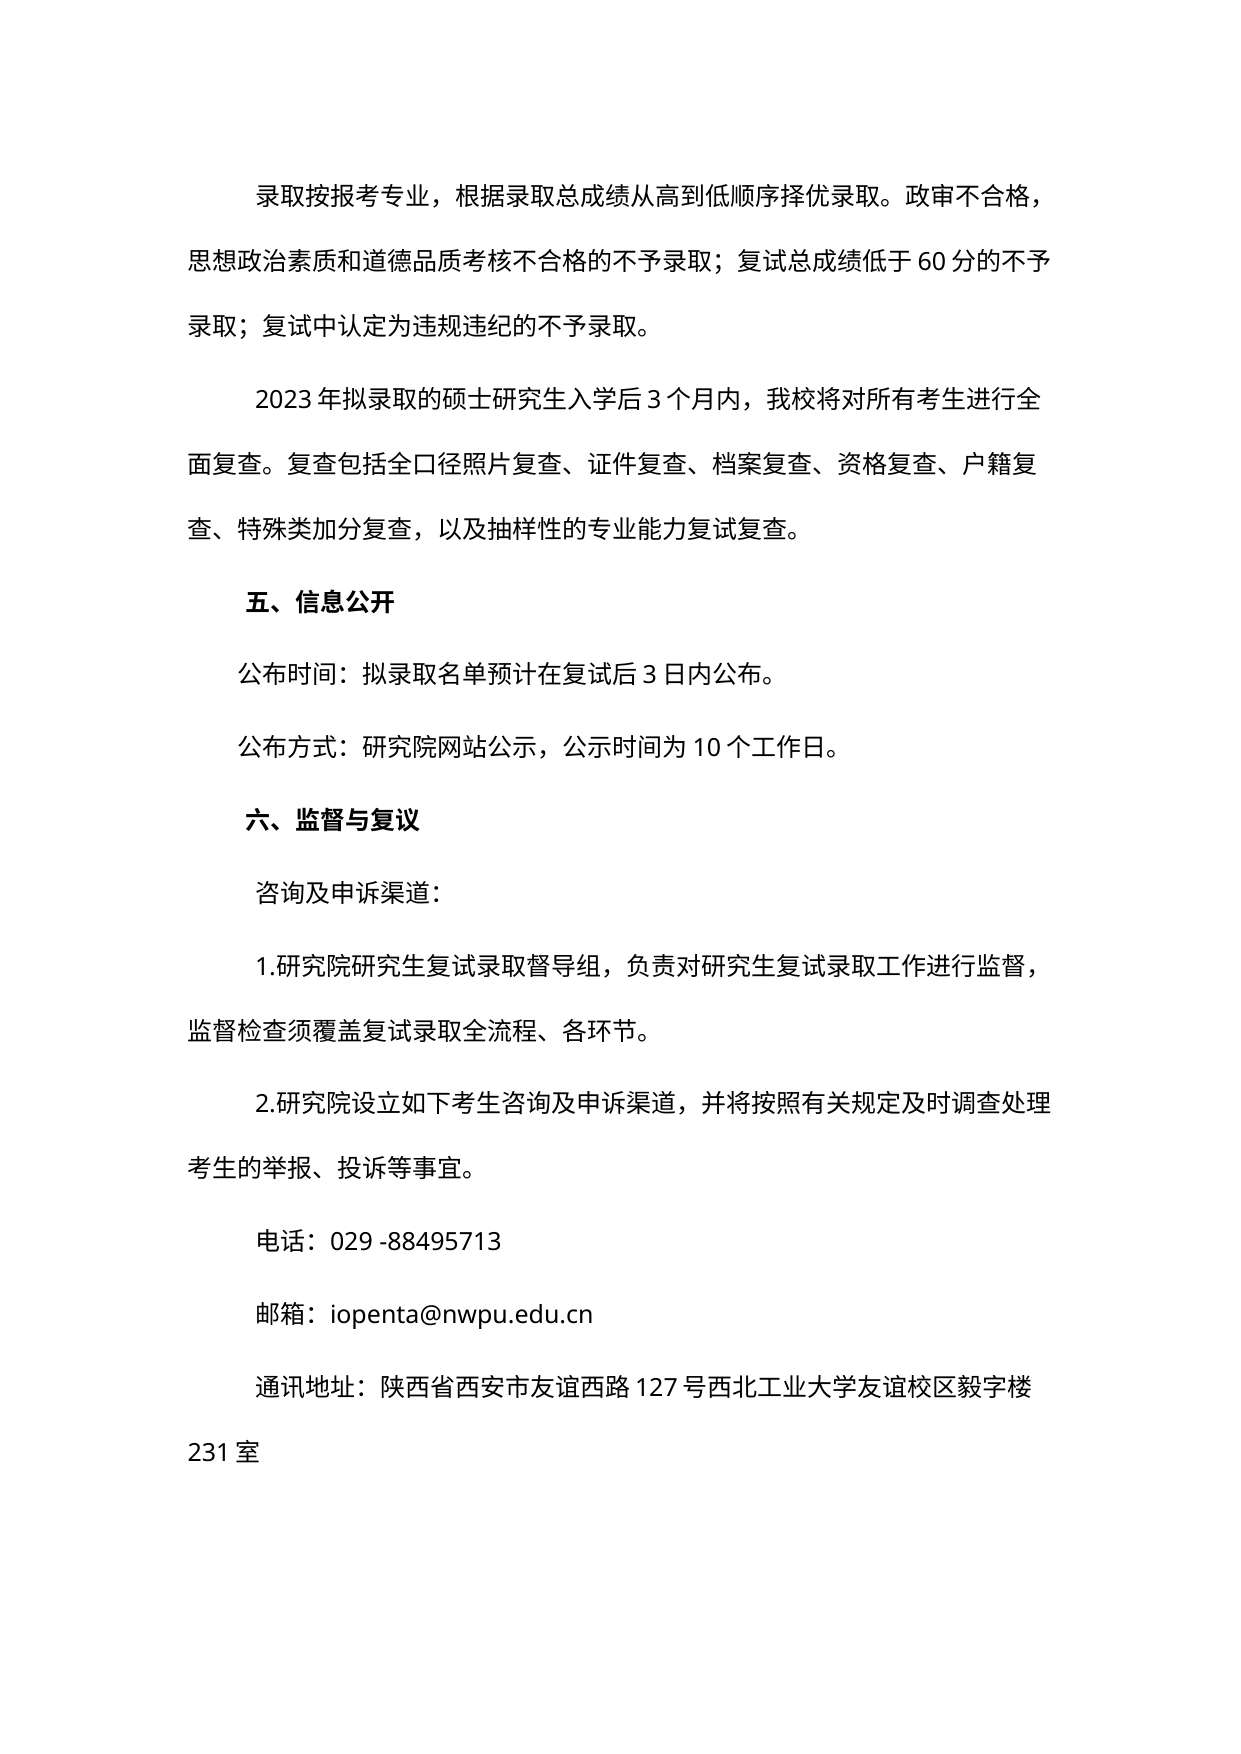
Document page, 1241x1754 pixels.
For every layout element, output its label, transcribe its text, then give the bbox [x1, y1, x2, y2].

text 通讯地址：陕西省西安市友谊西路127号西北工业大学友谊校区毅字楼231室 [187, 1353, 1053, 1483]
text 电话：029 -88495713 [187, 1207, 1053, 1272]
text 录取按报考专业，根据录取总成绩从高到低顺序择优录取。政审不合格，思想政治素质和道德品质考核不合格的不予录取；复试总成绩低于60分的不予录取；复试中认定为违规违纪的不予录取。 [187, 162, 1053, 357]
text 五、信息公开 [187, 568, 1053, 633]
text 2.研究院设立如下考生咨询及申诉渠道，并将按照有关规定及时调查处理考生的举报、投诉等事宜。 [187, 1069, 1053, 1199]
text 2023年拟录取的硕士研究生入学后3个月内，我校将对所有考生进行全面复查。复查包括全口径照片复查、证件复查、档案复查、资格复查、户籍复查、特殊类加分复查，以及抽样性的专业能力复试复查。 [187, 365, 1053, 560]
text 公布方式：研究院网站公示，公示时间为10个工作日。 [187, 713, 1053, 778]
text 1.研究院研究生复试录取督导组，负责对研究生复试录取工作进行监督，监督检查须覆盖复试录取全流程、各环节。 [187, 932, 1053, 1062]
text 咨询及申诉渠道： [187, 859, 1053, 924]
text 六、监督与复议 [187, 786, 1053, 851]
text 公布时间：拟录取名单预计在复试后3日内公布。 [187, 640, 1053, 705]
text 邮箱：iopenta@nwpu.edu.cn [187, 1280, 1053, 1345]
